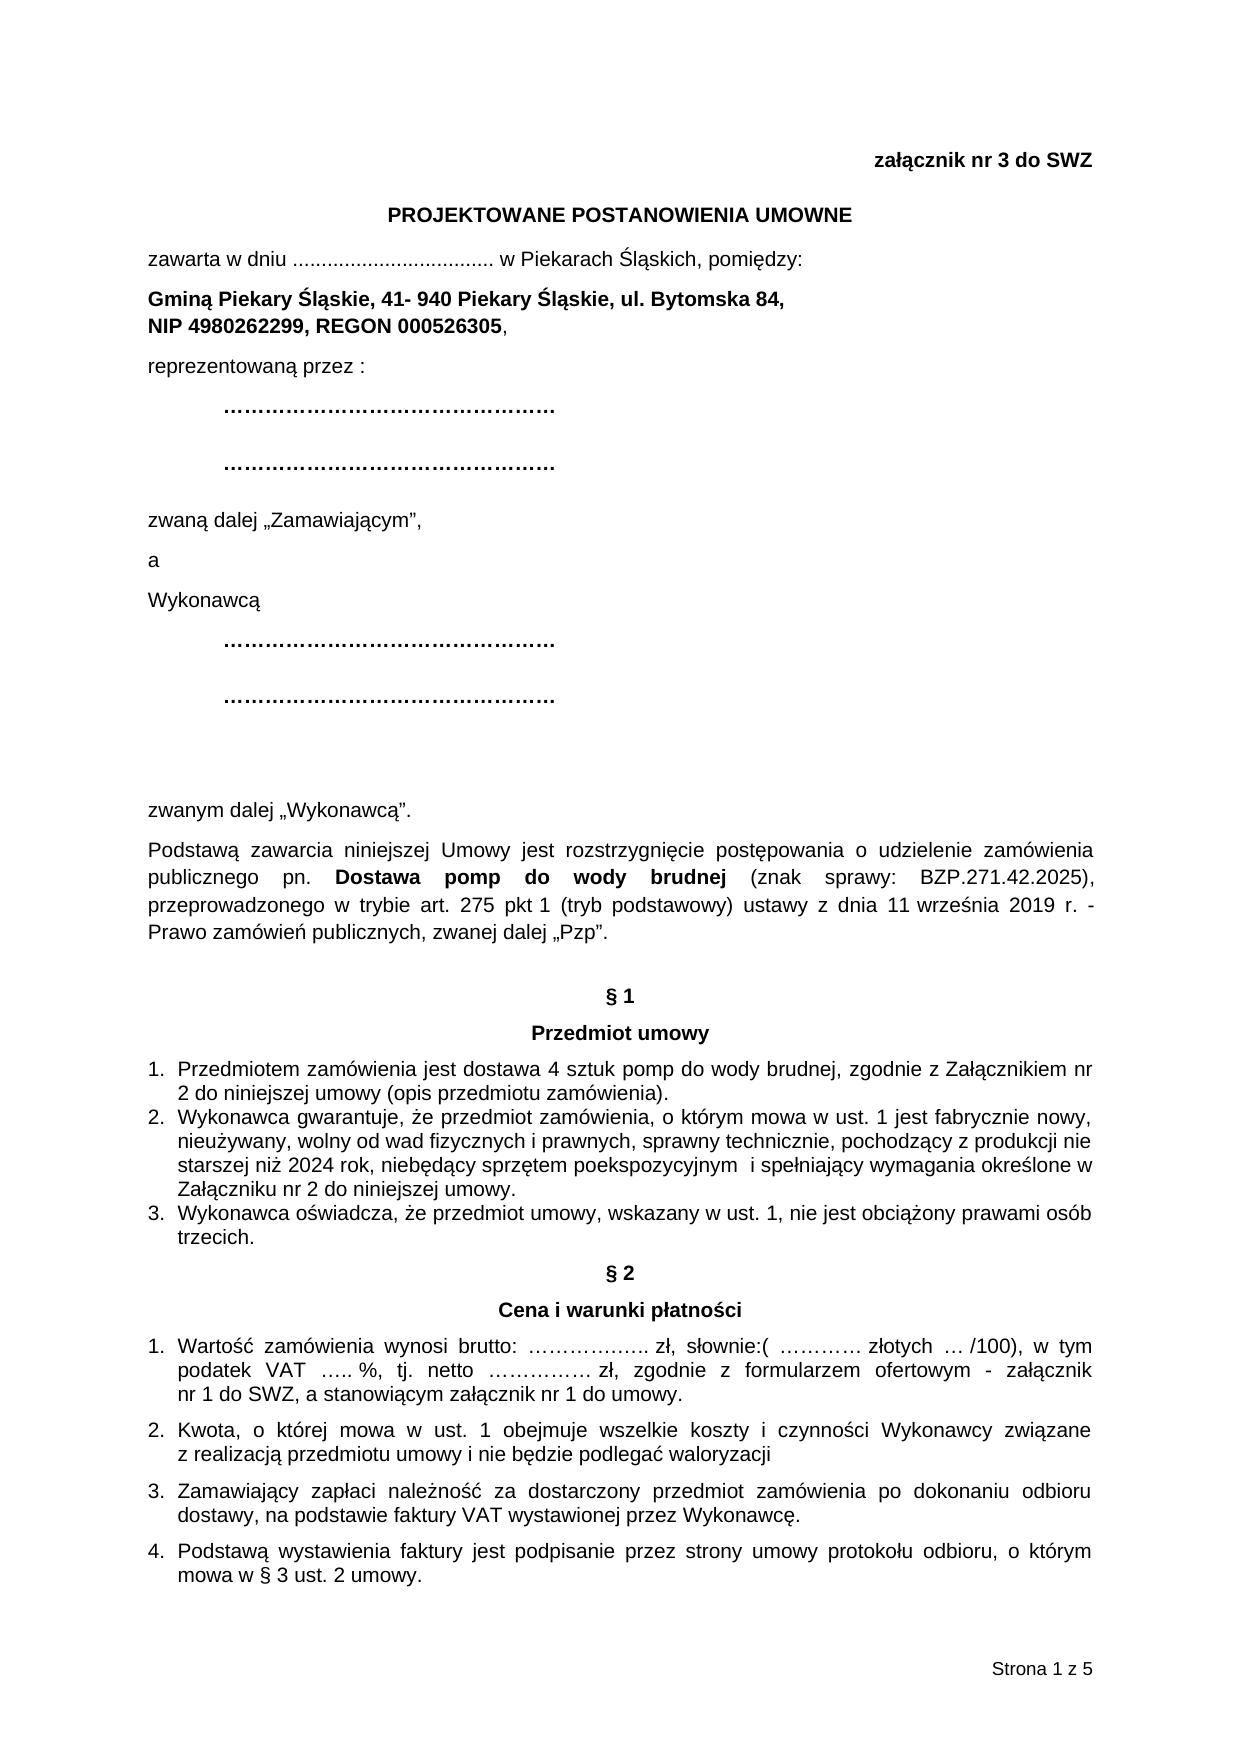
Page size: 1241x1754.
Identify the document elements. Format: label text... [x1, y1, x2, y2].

text NIP 4980262299, REGON 000526305, [148, 314, 1093, 338]
text § 1 [148, 984, 1093, 1008]
list Wartość zamówienia wynosi brutto: ………….….. zł, słownie:( ………… złotych … /100), w tym podatek VAT ….. %, tj. netto …………… zł, zgodnie z formularzem ofertowym - załącznik nr 1 do SWZ, a stanowiącym załącznik nr 1 do umowy. [148, 1334, 1093, 1406]
text zwanym dalej „Wykonawcą”. [148, 797, 1093, 821]
text Gminą Piekary Śląskie, 41- 940 Piekary Śląskie, ul. Bytomska 84, [148, 287, 1093, 311]
text reprezentowaną przez : [148, 354, 1093, 378]
text ………………………………………… [148, 394, 1093, 418]
text Cena i warunki płatności [148, 1297, 1093, 1321]
text ………………………………………… [148, 684, 1093, 708]
text Podstawą zawarcia niniejszej Umowy jest rozstrzygnięcie postępowania o udzielenie zamówienia publicznego pn. Dostawa pomp do wody brudnej (znak sprawy: BZP.271.42.2025), przeprowadzonego w trybie art. 275 pkt 1 (tryb podstawowy) ustawy z dnia 11 września 2019 r. - Prawo zamówień publicznych, zwanej dalej „Pzp”. [148, 837, 1095, 944]
list Wykonawca oświadcza, że przedmiot umowy, wskazany w ust. 1, nie jest obciążony prawami osób trzecich. [148, 1201, 1093, 1248]
text Przedmiot umowy [148, 1020, 1093, 1044]
list Zamawiający zapłaci należność za dostarczony przedmiot zamówienia po dokonaniu odbioru dostawy, na podstawie faktury VAT wystawionej przez Wykonawcę. [148, 1479, 1093, 1527]
list Przedmiotem zamówienia jest dostawa 4 sztuk pomp do wody brudnej, zgodnie z Załącznikiem nr 2 do niniejszej umowy (opis przedmiotu zamówienia). [148, 1057, 1093, 1105]
text ………………………………………… [148, 627, 1093, 651]
text a [148, 547, 1093, 571]
list Kwota, o której mowa w ust. 1 obejmuje wszelkie koszty i czynności Wykonawcy związane z realizacją przedmiotu umowy i nie będzie podlegać waloryzacji [148, 1418, 1093, 1466]
list Wykonawca gwarantuje, że przedmiot zamówienia, o którym mowa w ust. 1 jest fabrycznie nowy, nieużywany, wolny od wad fizycznych i prawnych, sprawny technicznie, pochodzący z produkcji nie starszej niż 2024 rok, niebędący sprzętem poekspozycyjnym i spełniający wymagania określone w Załączniku nr 2 do niniejszej umowy. [148, 1105, 1093, 1201]
text załącznik nr 3 do SWZ [148, 148, 1093, 172]
text zwaną dalej „Zamawiającym”, [148, 507, 1093, 531]
list Podstawą wystawienia faktury jest podpisanie przez strony umowy protokołu odbioru, o którym mowa w § 3 ust. 2 umowy. [148, 1539, 1093, 1587]
text ………………………………………… [148, 451, 1093, 475]
text zawarta w dniu ................................... w Piekarach Śląskich, pomiędzy: [148, 247, 1093, 271]
text Wykonawcą [148, 587, 1093, 611]
text § 2 [148, 1261, 1093, 1285]
text PROJEKTOWANE POSTANOWIENIA UMOWNE [148, 203, 1093, 227]
